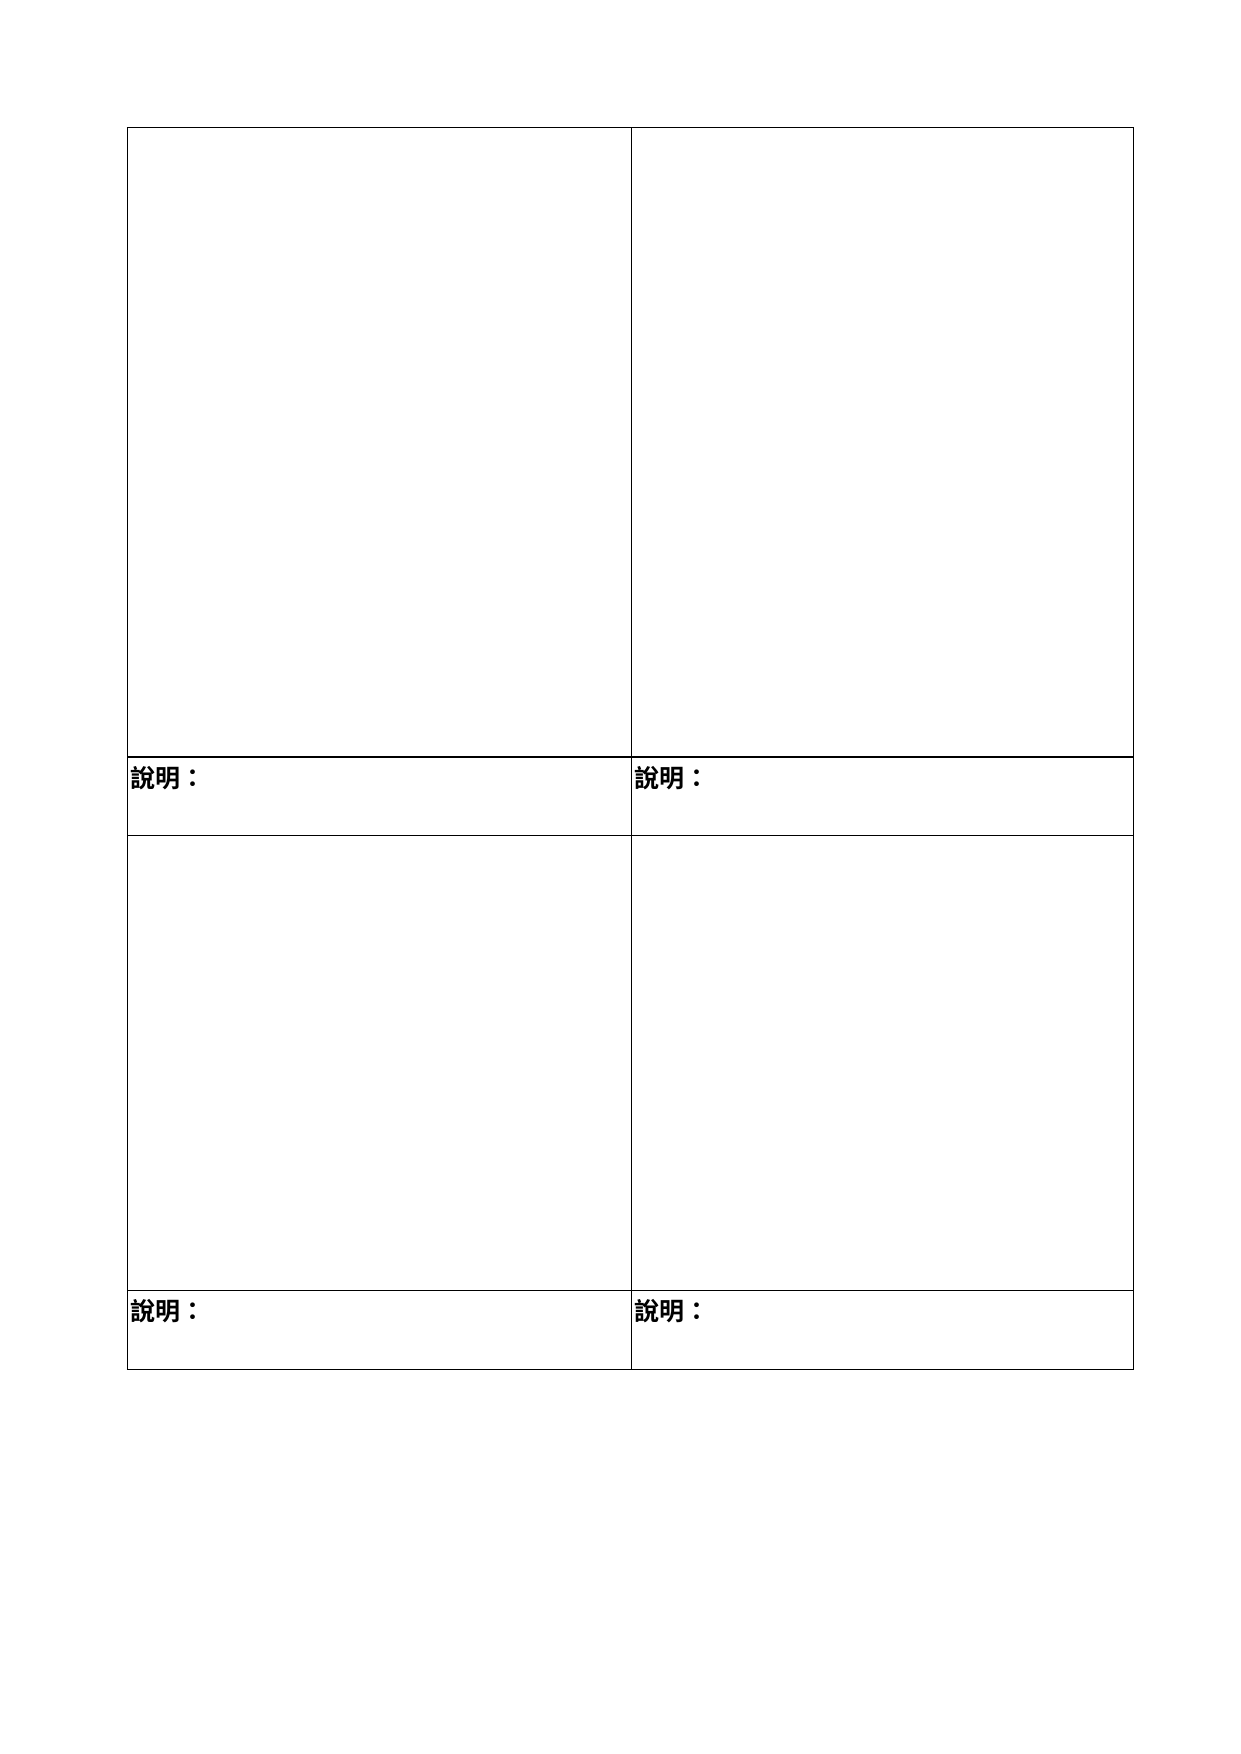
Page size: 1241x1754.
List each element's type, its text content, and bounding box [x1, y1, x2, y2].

table_header [128, 128, 631, 756]
table_cell [632, 836, 1133, 1289]
table_header [632, 128, 1133, 756]
table_cell 說明： [632, 1291, 1133, 1368]
table_cell 說明： [632, 758, 1133, 835]
table_cell 說明： [128, 1291, 631, 1368]
table_cell [128, 836, 631, 1289]
table_cell 說明： [128, 758, 631, 835]
